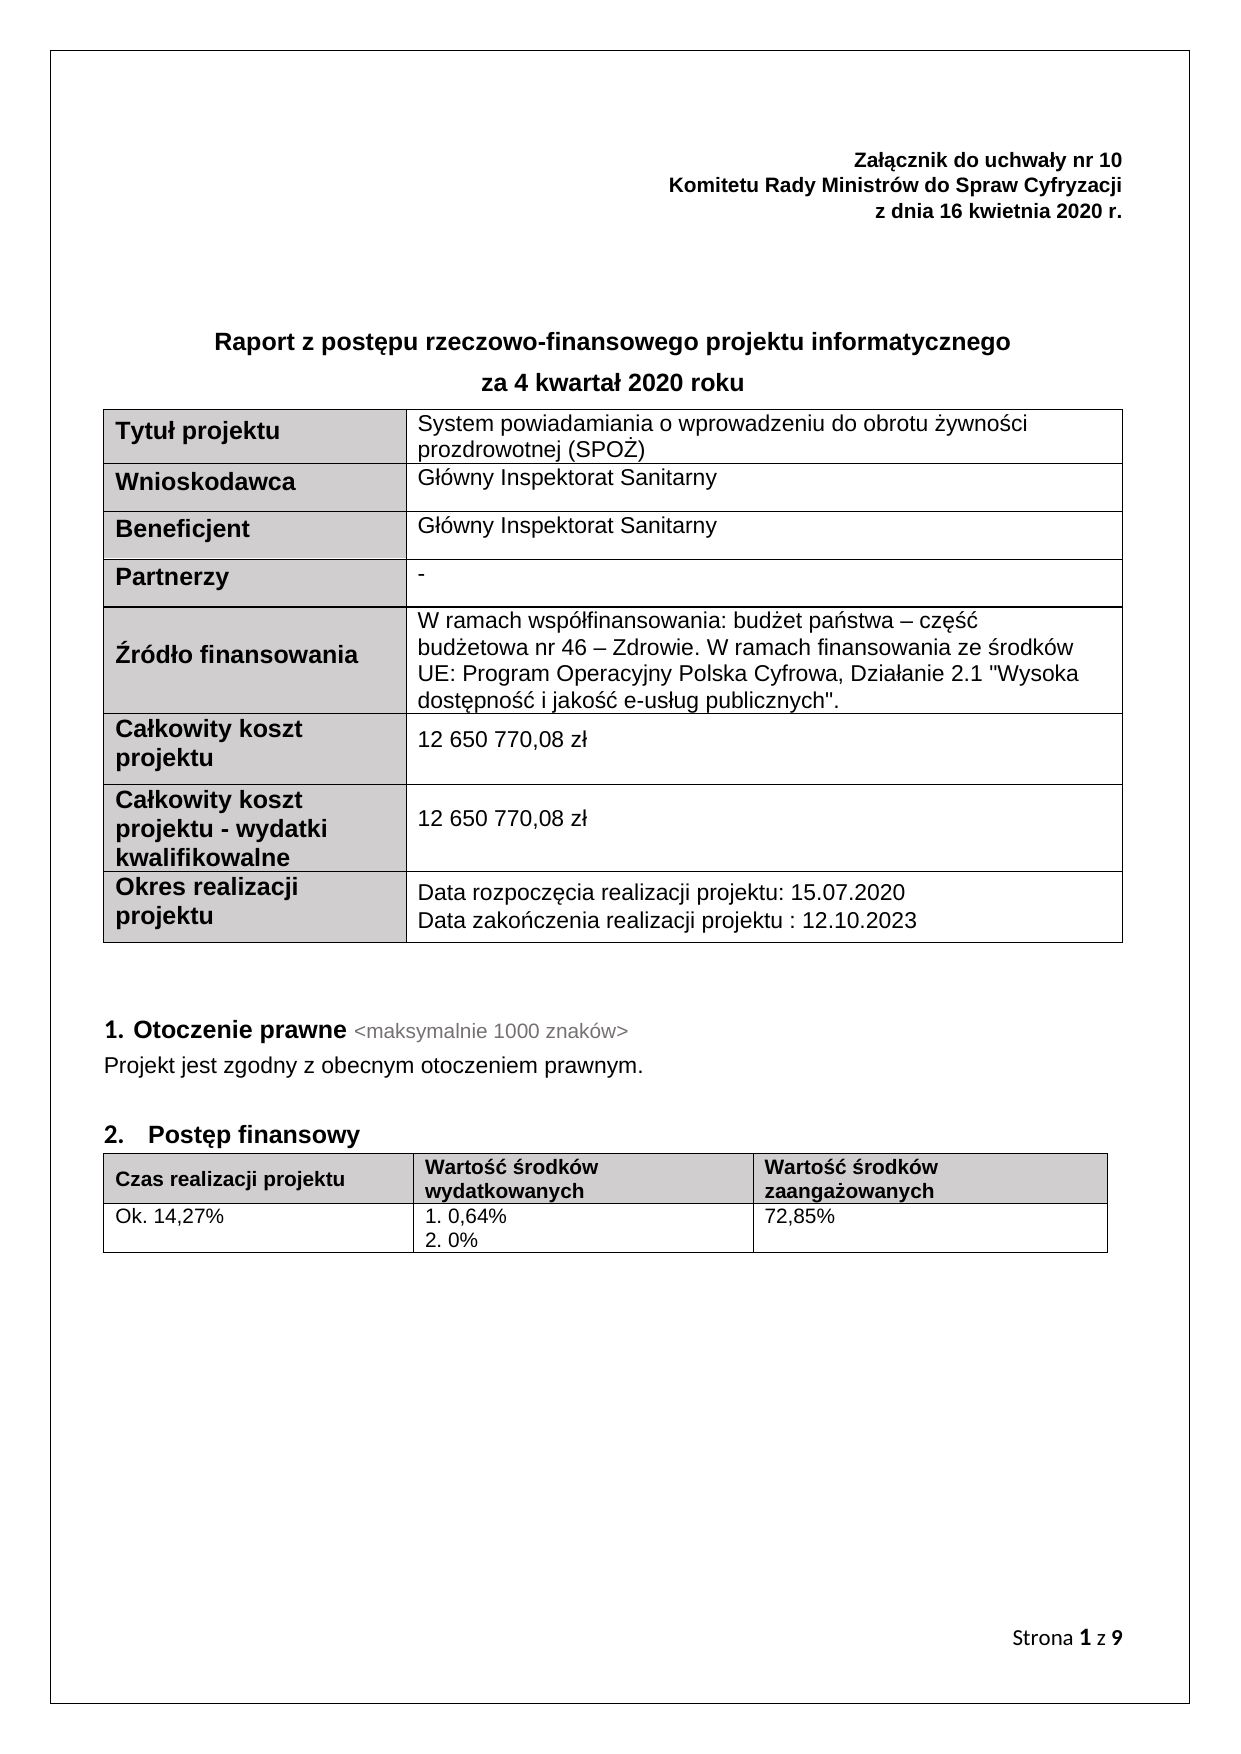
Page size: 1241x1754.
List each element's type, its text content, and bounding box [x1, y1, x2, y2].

table_cell Główny Inspektorat Sanitarny [407, 464, 1122, 511]
table_cell Całkowity koszt projektu - wydatki kwalifikowalne [104, 785, 406, 871]
table_cell Wnioskodawca [104, 464, 406, 511]
table_cell Beneficjent [104, 512, 406, 558]
text z dnia 16 kwietnia 2020 r. [103, 199, 1122, 223]
subtitle Otoczenie prawne <maksymalnie 1000 znaków> [103, 1012, 1093, 1045]
table_cell Całkowity koszt projektu [104, 714, 406, 784]
subtitle Projekt jest zgodny z obecnym otoczeniem prawnym. [103, 1052, 1122, 1078]
table_header Wartość środków zaangażowanych [754, 1154, 1107, 1203]
table_cell 12 650 770,08 zł [407, 714, 1122, 784]
table_cell 12 650 770,08 zł [407, 785, 1122, 871]
table_cell Główny Inspektorat Sanitarny [407, 512, 1122, 558]
table_header Czas realizacji projektu [104, 1154, 413, 1203]
text Komitetu Rady Ministrów do Spraw Cyfryzacji [103, 173, 1122, 197]
table_cell 72,85% [754, 1204, 1107, 1252]
table_cell Źródło finansowania [104, 608, 406, 713]
text Załącznik do uchwały nr 10 [103, 147, 1122, 171]
subtitle Raport z postępu rzeczowo-finansowego projektu informatycznego [103, 326, 1122, 355]
table_cell W ramach współfinansowania: budżet państwa – część budżetowa nr 46 – Zdrowie. W ramach finansowania ze środków UE: Program Operacyjny Polska Cyfrowa, Działanie 2.1 "Wysoka dostępność i jakość e-usług publicznych". [407, 608, 1122, 713]
table_header System powiadamiania o wprowadzeniu do obrotu żywności prozdrowotnej (SPOŻ) [407, 410, 1122, 463]
table_cell Ok. 14,27% [104, 1204, 413, 1252]
table_header Tytuł projektu [104, 410, 406, 463]
subtitle za 4 kwartał 2020 roku [103, 368, 1122, 396]
table_cell - [407, 560, 1122, 606]
table_cell Partnerzy [104, 560, 406, 606]
table_cell 1. 0,64% 2. 0% [414, 1204, 753, 1252]
table_cell Okres realizacji projektu [104, 872, 406, 942]
table_cell Data rozpoczęcia realizacji projektu: 15.07.2020 Data zakończenia realizacji projektu : 12.10.2023 [407, 872, 1122, 942]
subtitle Postęp finansowy [103, 1118, 1122, 1151]
table_header Wartość środków wydatkowanych [414, 1154, 753, 1203]
